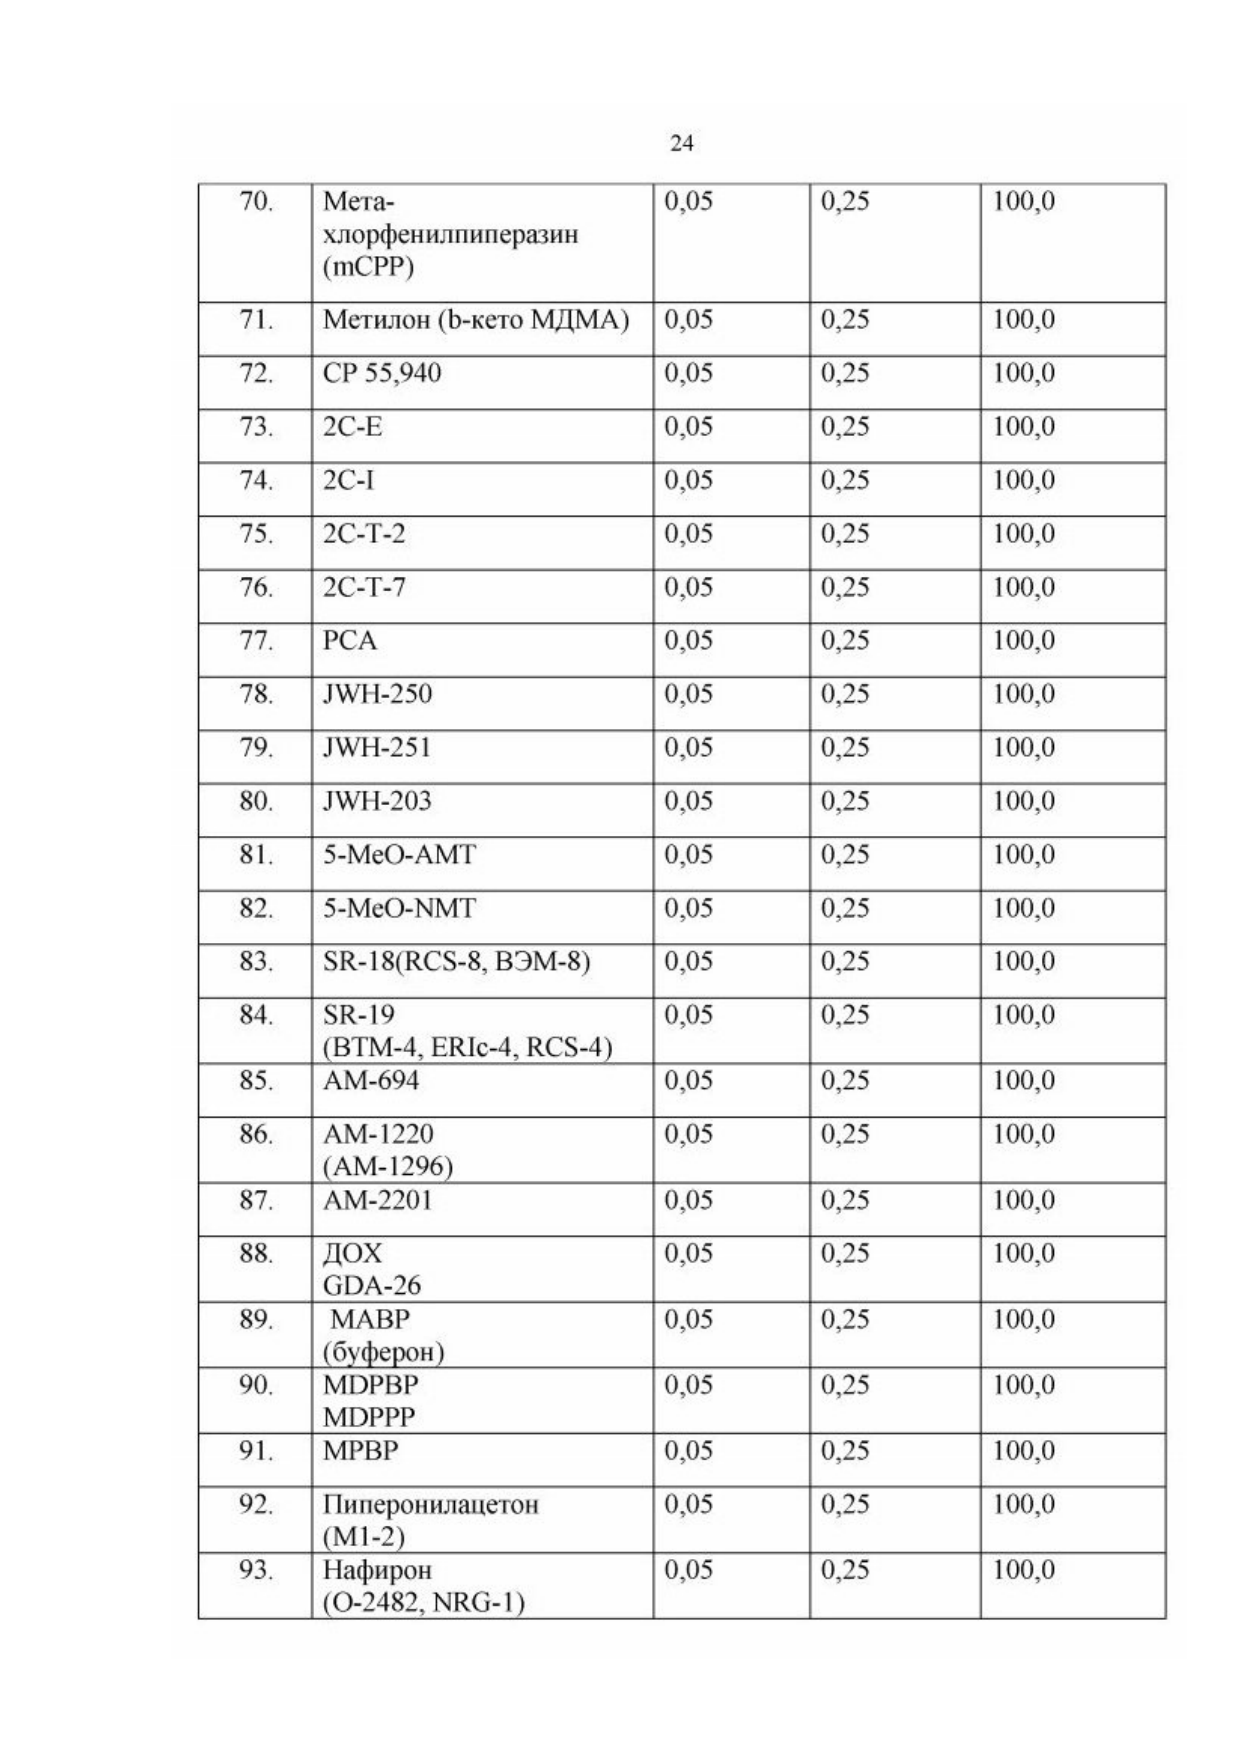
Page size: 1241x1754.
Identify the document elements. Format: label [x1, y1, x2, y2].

picture [171, 103, 1187, 1659]
